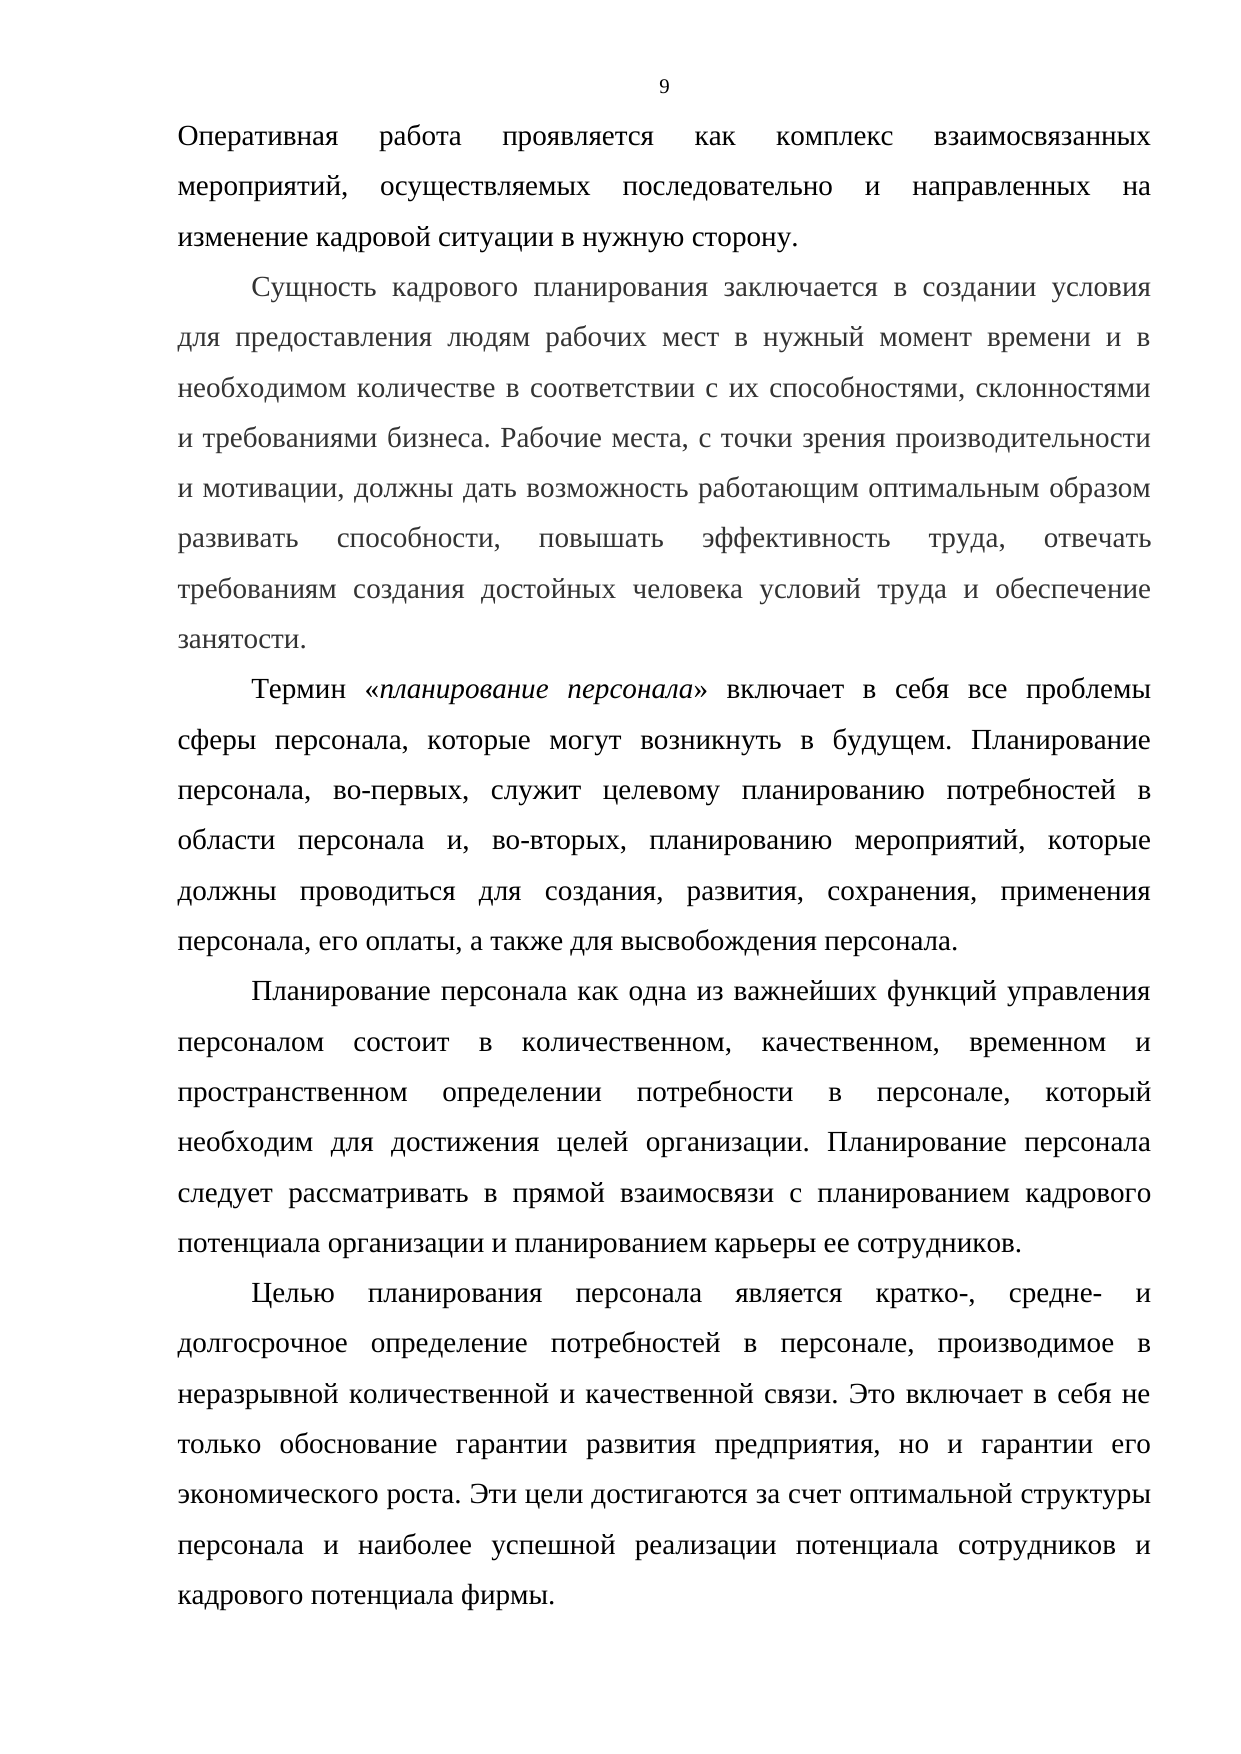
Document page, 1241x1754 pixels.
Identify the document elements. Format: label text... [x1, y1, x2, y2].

text Целью планирования персонала является кратко-, средне- и долгосрочное определение потребностей в персонале, производимое в неразрывной количественной и качественной связи. Это включает в себя не только обоснование гарантии развития предприятия, но и гарантии его экономического роста. Эти цели достигаются за счет оптимальной структуры персонала и наиболее успешной реализации потенциала сотрудников и кадрового потенциала фирмы. [177, 1275, 1152, 1611]
text Термин «планирование персонала» включает в себя все проблемы сферы персонала, которые могут возникнуть в будущем. Планирование персонала, во-первых, служит целевому планированию потребностей в области персонала и, во-вторых, планированию мероприятий, которые должны проводиться для создания, развития, сохранения, применения персонала, его оплаты, а также для высвобождения персонала. [177, 672, 1152, 957]
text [177, 118, 1152, 252]
text Сущность кадрового планирования заключается в создании условия для предоставления людям рабочих мест в нужный момент времени и в необходимом количестве в соответствии с их способностями, склонностями и требованиями бизнеса. Рабочие места, с точки зрения производительности и мотивации, должны дать возможность работающим оптимальным образом развивать способности, повышать эффективность труда, отвечать требованиям создания достойных человека условий труда и обеспечение занятости. [177, 269, 1152, 655]
text Планирование персонала как одна из важнейших функций управления персоналом состоит в количественном, качественном, временном и пространственном определении потребности в персонале, который необходим для достижения целей организации. Планирование персонала следует рассматривать в прямой взаимосвязи с планированием кадрового потенциала организации и планированием карьеры ее сотрудников. [177, 973, 1152, 1258]
